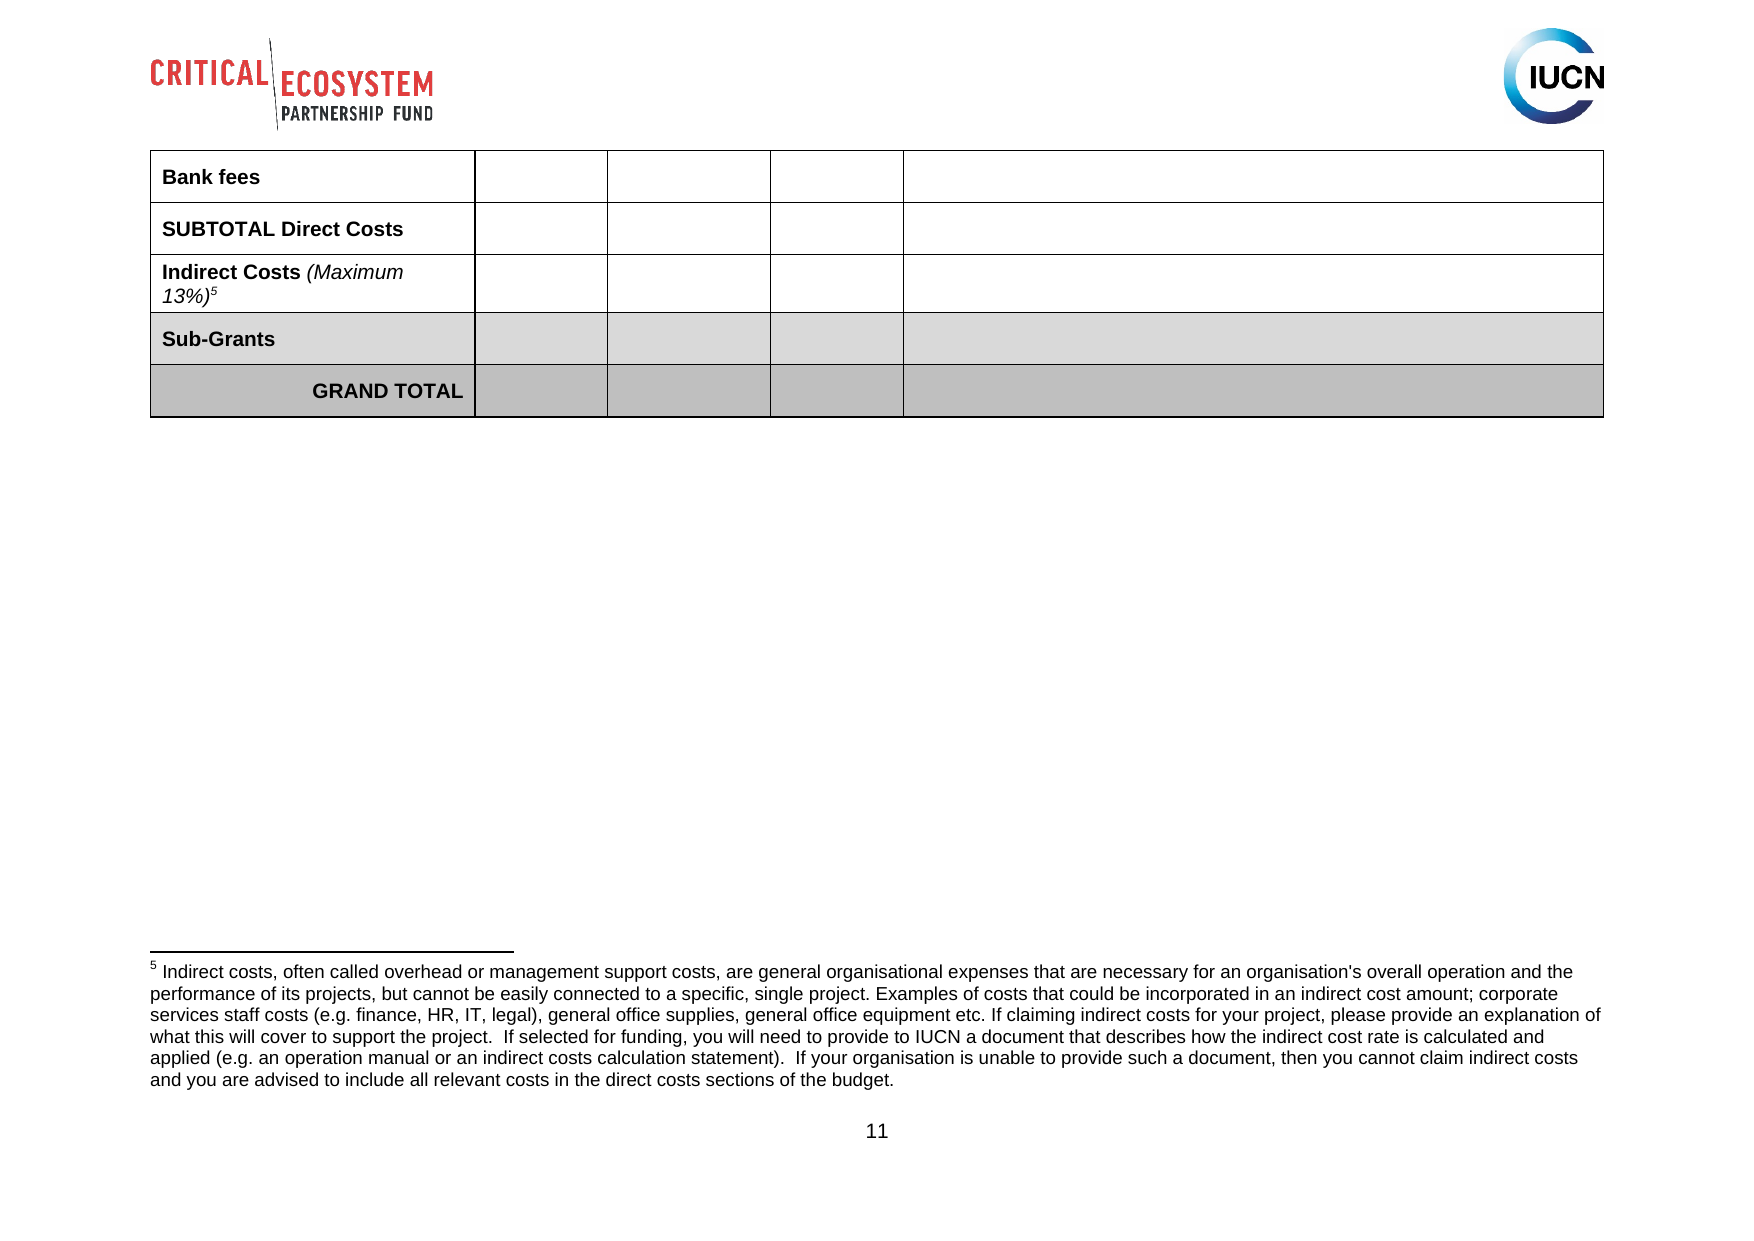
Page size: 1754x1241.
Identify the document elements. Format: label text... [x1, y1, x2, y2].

table_cell Bank fees [151, 151, 474, 202]
table_cell GRAND TOTAL [151, 365, 474, 416]
picture [1503, 28, 1604, 124]
table_cell [476, 151, 607, 202]
table_cell Indirect Costs (Maximum 13%) [151, 255, 474, 312]
table_cell [608, 365, 770, 416]
table_cell [771, 365, 903, 416]
table_cell [608, 313, 770, 364]
table_cell [904, 255, 1603, 312]
table_cell [771, 151, 903, 202]
table_cell Sub-Grants [151, 313, 474, 364]
table_cell [904, 313, 1603, 364]
table_cell [771, 203, 903, 254]
table_cell [904, 151, 1603, 202]
table_cell [771, 313, 903, 364]
table_cell [608, 151, 770, 202]
table_cell [476, 255, 607, 312]
table_cell [476, 203, 607, 254]
picture [150, 37, 433, 131]
table_cell [608, 255, 770, 312]
table_cell [771, 255, 903, 312]
table_cell [904, 203, 1603, 254]
table_cell [476, 365, 607, 416]
table_cell [904, 365, 1603, 416]
table_cell [608, 203, 770, 254]
table_cell SUBTOTAL Direct Costs [151, 203, 474, 254]
table_cell [476, 313, 607, 364]
